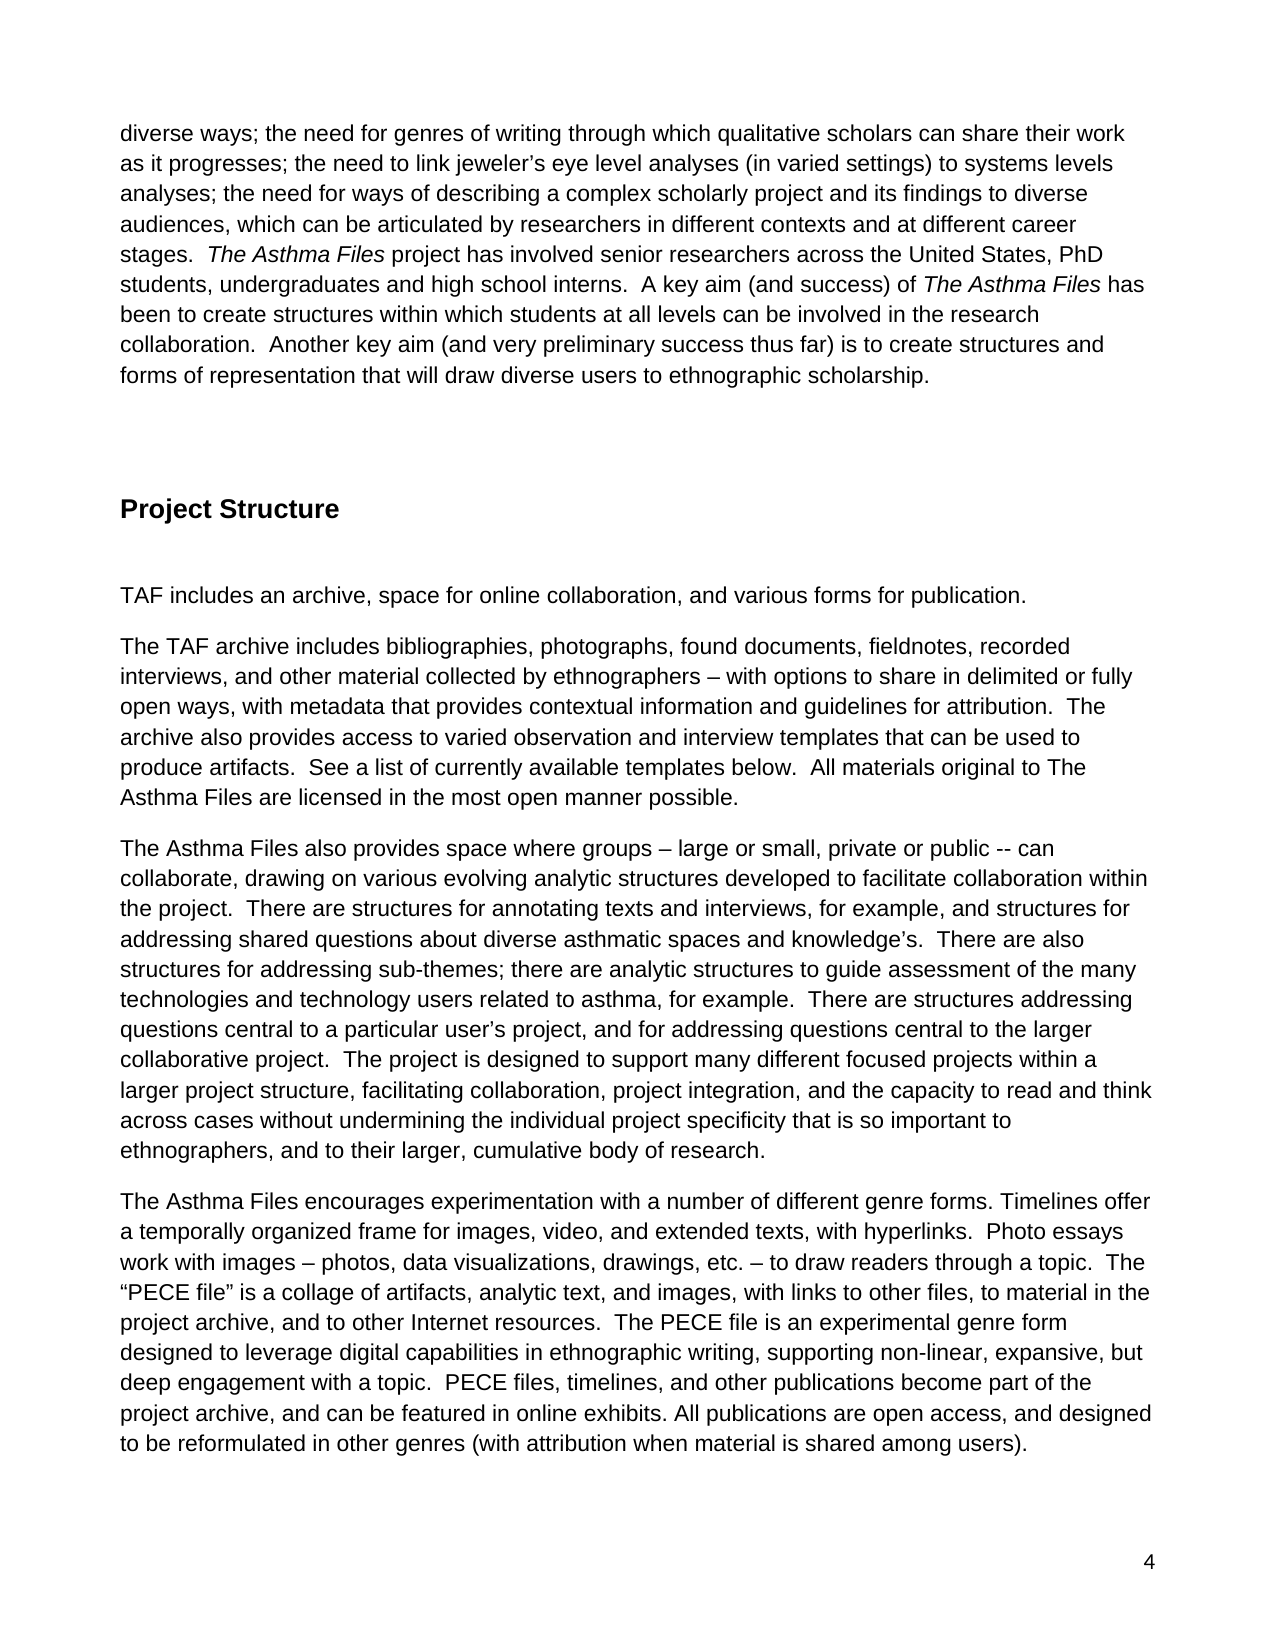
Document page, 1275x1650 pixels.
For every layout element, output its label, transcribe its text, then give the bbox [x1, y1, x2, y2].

text TAF includes an archive, space for online collaboration, and various forms for publication. [120, 582, 1155, 608]
text The Asthma Files encourages experimentation with a number of different genre forms. Timelines offer a temporally organized frame for images, video, and extended texts, with hyperlinks. Photo essays work with images – photos, data visualizations, drawings, etc. – to draw readers through a topic. The “PECE file” is a collage of artifacts, analytic text, and images, with links to other files, to material in the project archive, and to other Internet resources. The PECE file is an experimental genre form designed to leverage digital capabilities in ethnographic writing, supporting non-linear, expansive, but deep engagement with a topic. PECE files, timelines, and other publications become part of the project archive, and can be featured in online exhibits. All publications are open access, and designed to be reformulated in other genres (with attribution when material is shared among users). [120, 1188, 1155, 1456]
subtitle Project Structure [120, 493, 1155, 524]
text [120, 120, 1155, 388]
text The Asthma Files also provides space where groups – large or small, private or public -- can collaborate, drawing on various evolving analytic structures developed to facilitate collaboration within the project. There are structures for annotating texts and interviews, for example, and structures for addressing shared questions about diverse asthmatic spaces and knowledge’s. There are also structures for addressing sub-themes; there are analytic structures to guide assessment of the many technologies and technology users related to asthma, for example. There are structures addressing questions central to a particular user’s project, and for addressing questions central to the larger collaborative project. The project is designed to support many different focused projects within a larger project structure, facilitating collaboration, project integration, and the capacity to read and think across cases without undermining the individual project specificity that is so important to ethnographers, and to their larger, cumulative body of research. [120, 835, 1155, 1163]
text The TAF archive includes bibliographies, photographs, found documents, fieldnotes, recorded interviews, and other material collected by ethnographers – with options to share in delimited or fully open ways, with metadata that provides contextual information and guidelines for attribution. The archive also provides access to varied observation and interview templates that can be used to produce artifacts. See a list of currently available templates below. All materials original to The Asthma Files are licensed in the most open manner possible. [120, 633, 1155, 810]
